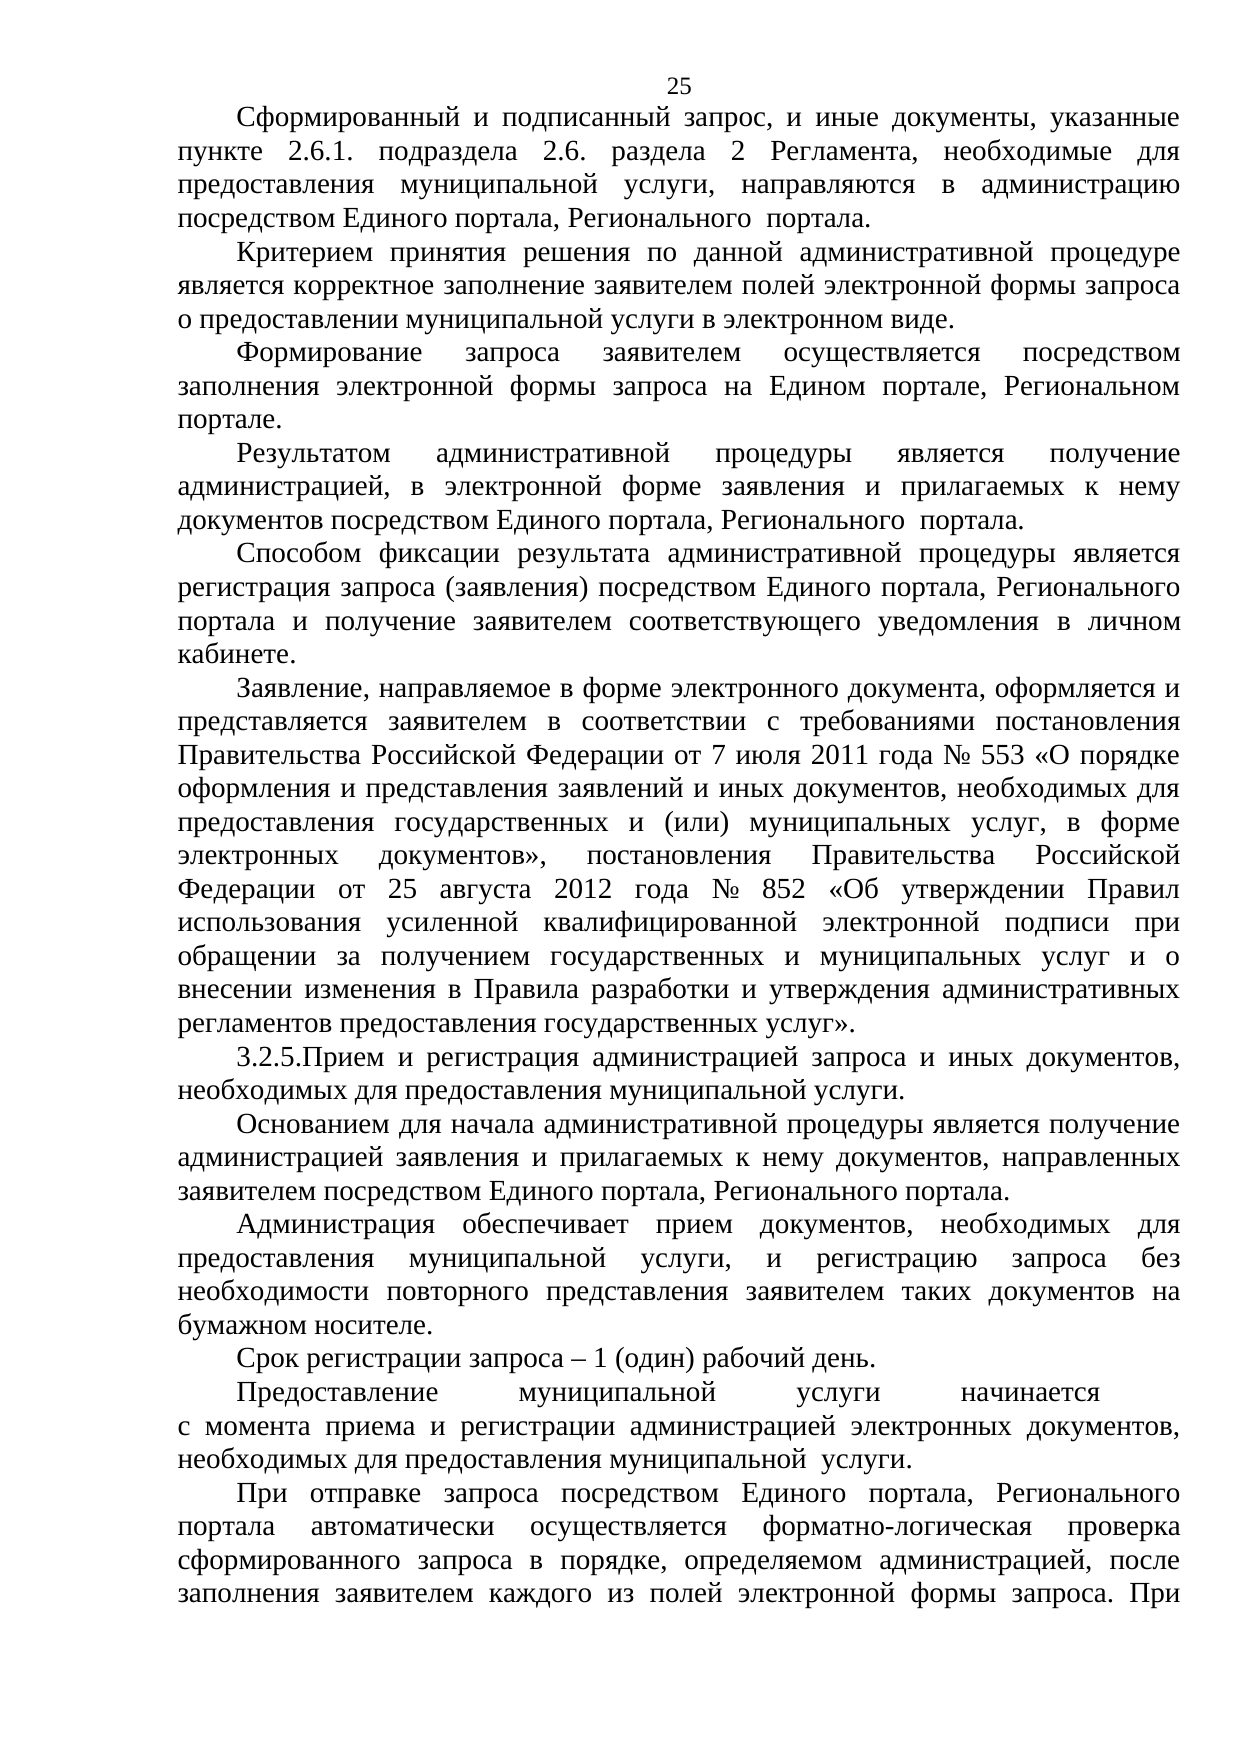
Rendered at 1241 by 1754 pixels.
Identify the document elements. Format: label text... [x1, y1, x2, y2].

text Критерием принятия решения по данной административной процедуре является корректное заполнение заявителем полей электронной формы запроса о предоставлении муниципальной услуги в электронном виде. [177, 234, 1181, 334]
text Результатом административной процедуры является получение администрацией, в электронной форме заявления и прилагаемых к нему документов посредством Единого портала, Регионального портала. [177, 435, 1181, 536]
text Сформированный и подписанный запрос, и иные документы, указанные пункте 2.6.1. подраздела 2.6. раздела 2 Регламента, необходимые для предоставления муниципальной услуги, направляются в администрацию посредством Единого портала, Регионального портала. [177, 99, 1181, 234]
text Заявление, направляемое в форме электронного документа, оформляется и представляется заявителем в соответствии с требованиями постановления Правительства Российской Федерации от 7 июля 2011 года № 553 «О порядке оформления и представления заявлений и иных документов, необходимых для предоставления государственных и (или) муниципальных услуг, в форме электронных документов», постановления Правительства Российской Федерации от 25 августа 2012 года № 852 «Об утверждении Правил использования усиленной квалифицированной электронной подписи при обращении за получением государственных и муниципальных услуг и о внесении изменения в Правила разработки и утверждения административных регламентов предоставления государственных услуг». [177, 670, 1181, 1039]
text Срок регистрации запроса – 1 (один) рабочий день. [177, 1341, 1181, 1374]
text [177, 1475, 1181, 1609]
text Предоставление муниципальной услуги начинается с момента приема и регистрации администрацией электронных документов, необходимых для предоставления муниципальной услуги. [177, 1374, 1181, 1475]
text Администрация обеспечивает прием документов, необходимых для предоставления муниципальной услуги, и регистрацию запроса без необходимости повторного представления заявителем таких документов на бумажном носителе. [177, 1206, 1181, 1341]
text Способом фиксации результата административной процедуры является регистрация запроса (заявления) посредством Единого портала, Регионального портала и получение заявителем соответствующего уведомления в личном кабинете. [177, 536, 1181, 670]
text Основанием для начала административной процедуры является получение администрацией заявления и прилагаемых к нему документов, направленных заявителем посредством Единого портала, Регионального портала. [177, 1106, 1181, 1206]
text 3.2.5.Прием и регистрация администрацией запроса и иных документов, необходимых для предоставления муниципальной услуги. [177, 1039, 1181, 1106]
text Формирование запроса заявителем осуществляется посредством заполнения электронной формы запроса на Едином портале, Региональном портале. [177, 334, 1181, 435]
